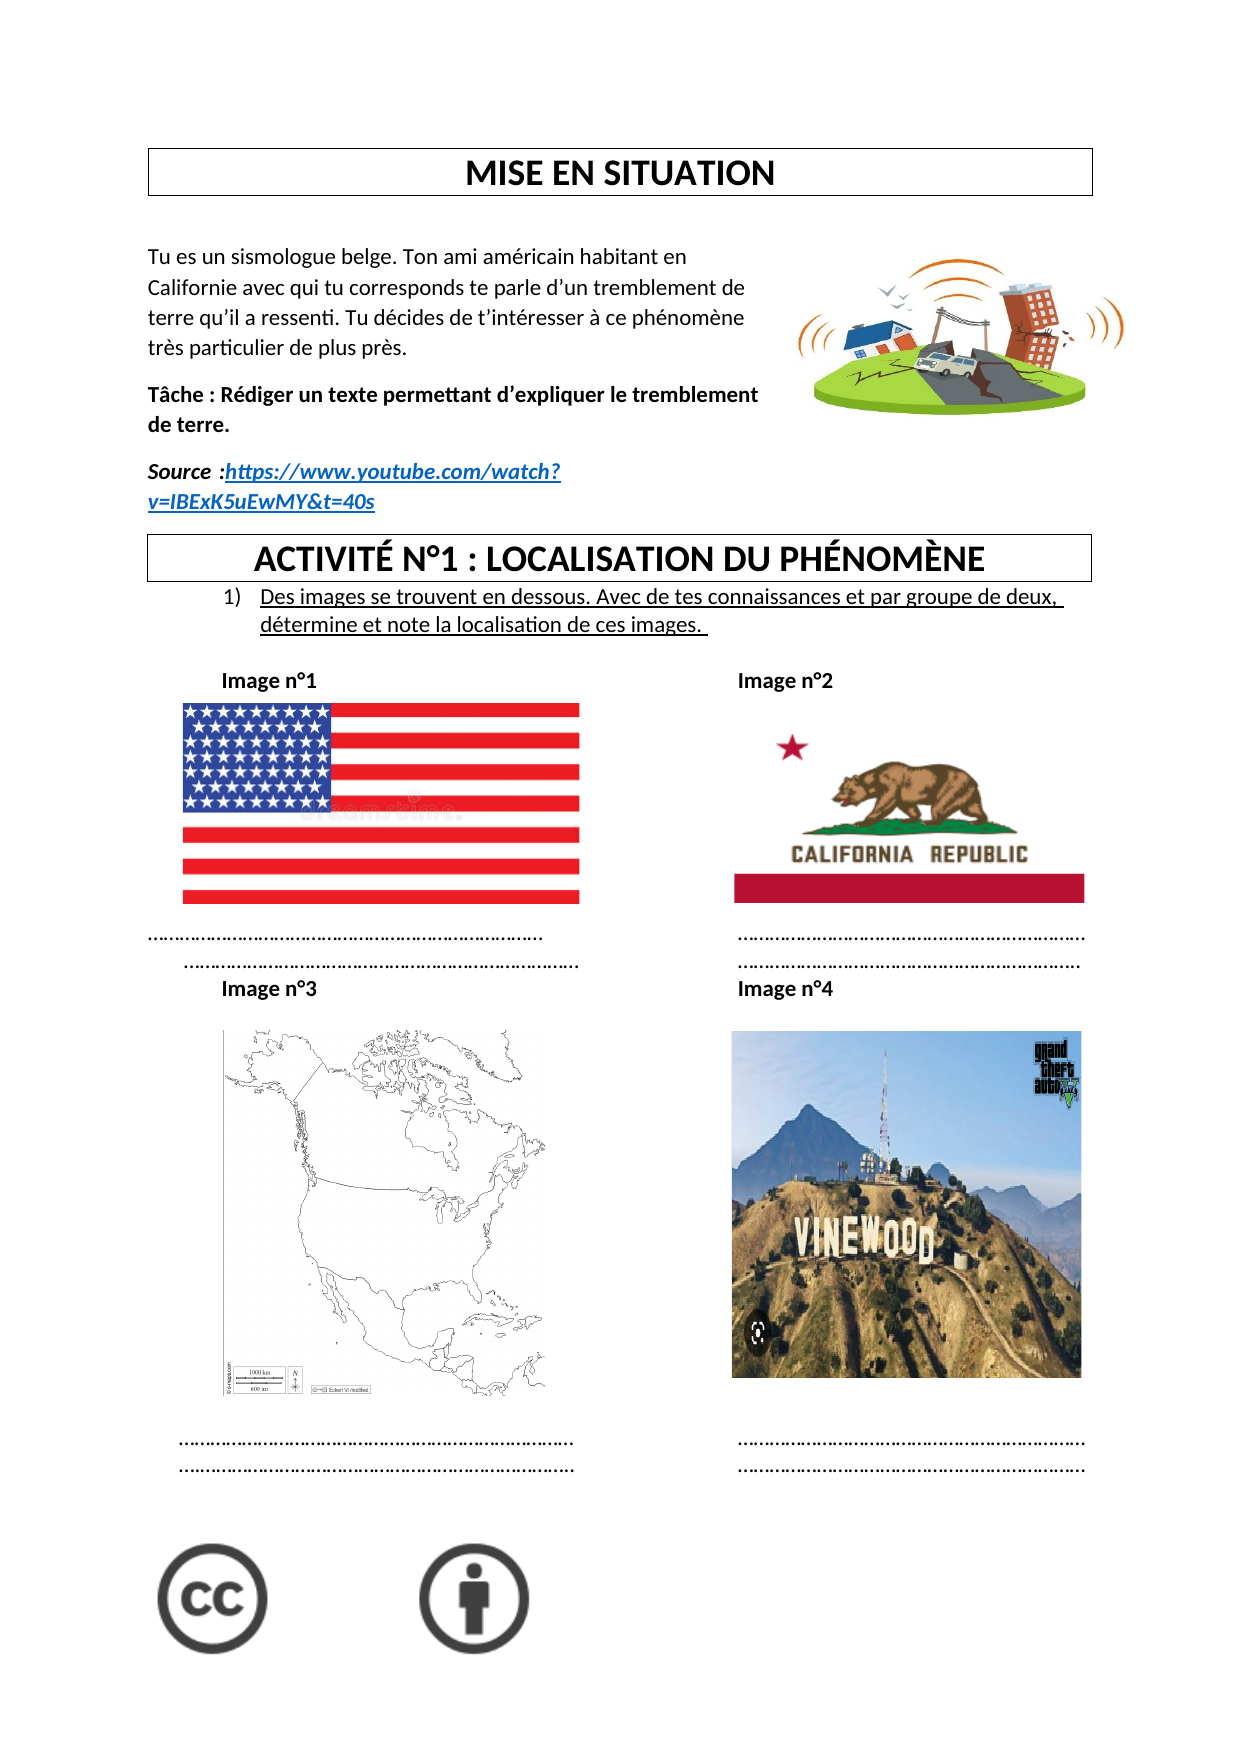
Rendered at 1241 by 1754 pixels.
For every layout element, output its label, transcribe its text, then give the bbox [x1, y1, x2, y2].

list ….…………………………………………………………….. ………………………………………………………… [148, 1451, 1093, 1479]
picture [734, 709, 1085, 903]
picture [779, 211, 1127, 461]
table_header ACTIVITÉ N°1 : LOCALISATION DU PHÉNOMÈNE [148, 535, 1091, 581]
picture [223, 1030, 545, 1396]
text Image n°1 Image n°2 [148, 666, 1093, 722]
text Image n°3 Image n°4 [148, 974, 1093, 1002]
text Tu es un sismologue belge. Ton ami américain habitant en Californie avec qui tu corresponds te parle d’un tremblement de terre qu’il a ressenti. Tu décides de t’intéresser à ce phénomène très particulier de plus près. [148, 242, 779, 361]
picture [182, 703, 580, 904]
picture [147, 1525, 581, 1681]
list ………………………………………………………………… ………………………………………………………… [148, 1423, 1093, 1451]
text ………………………………………………………………… ……………………………………………………….. [148, 946, 1093, 974]
table_header MISE EN SITUATION [149, 149, 1092, 194]
text Source :https://www.youtube.com/watch?v=IBExK5uEwMY&t=40s [148, 457, 1093, 515]
text Tâche : Rédiger un texte permettant d’expliquer le tremblement de terre. [148, 380, 779, 438]
picture [731, 1031, 1082, 1378]
list Des images se trouvent en dessous. Avec de tes connaissances et par groupe de deux, détermine et note la localisation de ces images. [223, 582, 1093, 638]
text ………………………………………………………………… ………………………………………………………… [148, 750, 1093, 946]
